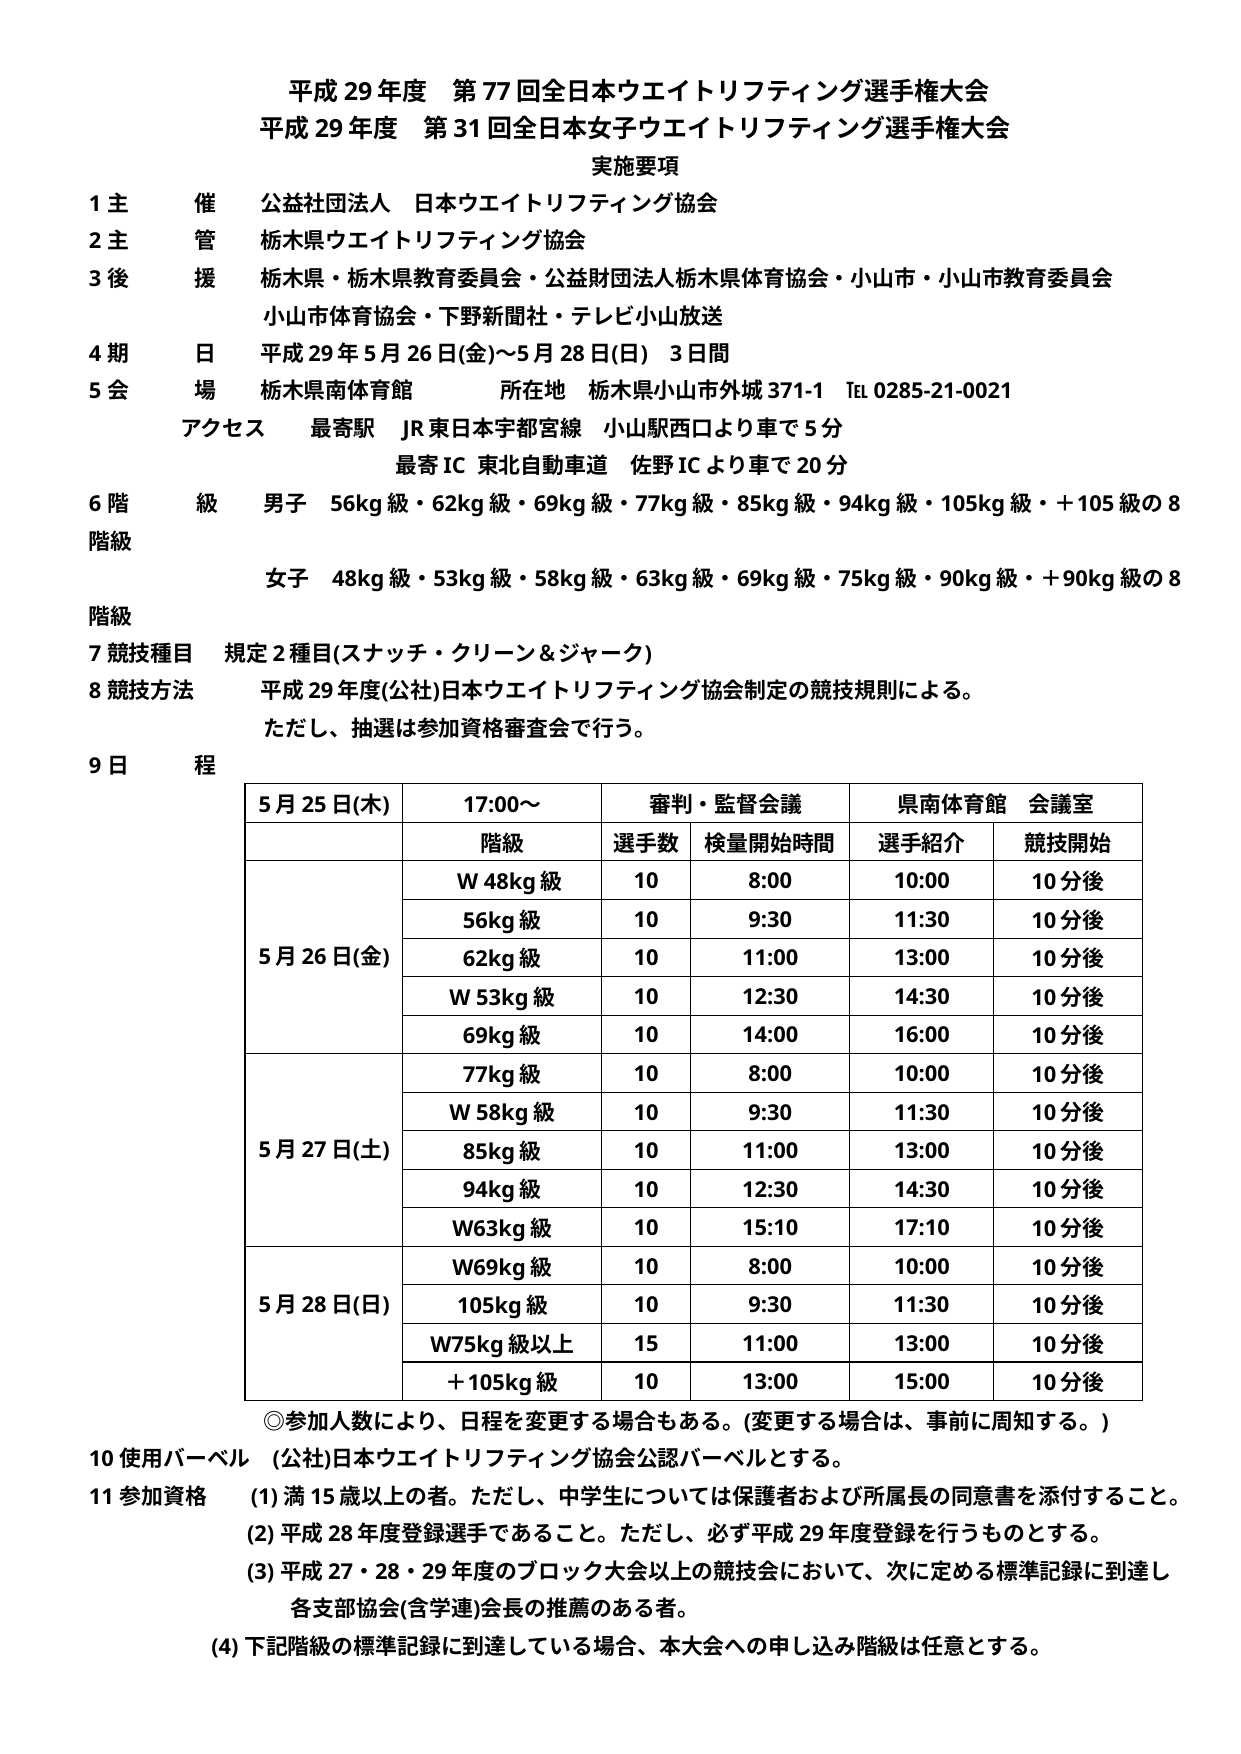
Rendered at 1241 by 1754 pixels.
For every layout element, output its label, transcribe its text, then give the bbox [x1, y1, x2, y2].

text 5 会 場 栃木県南体育館 所在地 栃木県小山市外城371-1 ℡ 0285-21-0021 [89, 371, 1181, 408]
text 4 期 日 平成29年5月26日(金)～5月28日(日) 3日間 [89, 333, 1181, 371]
table_cell W69kg級 [403, 1247, 601, 1284]
table_cell 62kg級 [403, 939, 601, 976]
table_cell 8:00 [691, 861, 849, 899]
table_cell 検量開始時間 [691, 823, 849, 860]
text 3 後 援 栃木県・栃木県教育委員会・公益財団法人栃木県体育協会・小山市・小山市教育委員会 [89, 258, 1181, 296]
table_cell 105kg級 [403, 1285, 601, 1323]
table_header 審判・監督会議 [602, 784, 849, 822]
table_cell 選手数 [602, 823, 690, 860]
table_cell 10 [602, 1170, 690, 1207]
table_cell W63kg級 [403, 1208, 601, 1246]
table_cell 11:30 [850, 1093, 993, 1130]
table_cell 69kg級 [403, 1016, 601, 1053]
table_cell 10分後 [994, 939, 1142, 976]
text 9 日 程 [89, 746, 1181, 783]
text (2) 平成28年度登録選手であること。ただし、必ず平成29年度登録を行うものとする。 [89, 1513, 1181, 1551]
text 実施要項 [89, 146, 1181, 183]
table_cell 10 [602, 939, 690, 976]
table_cell 10分後 [994, 1324, 1142, 1361]
table_cell 10分後 [994, 977, 1142, 1014]
table_cell 10 [602, 1016, 690, 1053]
text 10 使用バーベル (公社)日本ウエイトリフティング協会公認バーベルとする。 [89, 1438, 1181, 1476]
table_cell 10分後 [994, 1363, 1142, 1400]
table_cell 10分後 [994, 1093, 1142, 1130]
table_cell 10分後 [994, 1170, 1142, 1207]
table_cell 9:30 [691, 1093, 849, 1130]
table_cell 10 [602, 1363, 690, 1400]
table_header 県南体育館 会議室 [850, 784, 1142, 822]
table_cell 14:30 [850, 977, 993, 1014]
table_cell W 48kg級 [403, 861, 601, 899]
table_cell 10 [602, 1285, 690, 1323]
table_cell 5月26日(金) [246, 861, 402, 1053]
table_cell 5月27日(土) [246, 1054, 402, 1246]
text 8 競技方法 平成29年度(公社)日本ウエイトリフティング協会制定の競技規則による。 [89, 671, 1181, 708]
table_header 17:00～ [403, 784, 601, 822]
table_cell 10 [602, 977, 690, 1014]
table_cell 10分後 [994, 861, 1142, 899]
table_cell 77kg級 [403, 1054, 601, 1092]
table_cell W 53kg級 [403, 977, 601, 1014]
table_cell 10 [602, 1093, 690, 1130]
table_cell 10分後 [994, 900, 1142, 937]
table_cell 10:00 [850, 1247, 993, 1284]
table_cell 10 [602, 1054, 690, 1092]
table_cell 15 [602, 1324, 690, 1361]
text 平成29年度 第31回全日本女子ウエイトリフティング選手権大会 [89, 108, 1181, 146]
table_cell 15:10 [691, 1208, 849, 1246]
table_cell 10分後 [994, 1208, 1142, 1246]
text (4) 下記階級の標準記録に到達している場合、本大会への申し込み階級は任意とする。 [89, 1626, 1181, 1663]
table_cell 10 [602, 1247, 690, 1284]
table_cell 14:30 [850, 1170, 993, 1207]
text 6 階 級 男子 56kg級・62kg級・69kg級・77kg級・85kg級・94kg級・105kg級・＋105級の8階級 [89, 483, 1181, 558]
text 1 主 催 公益社団法人 日本ウエイトリフティング協会 [89, 183, 1181, 221]
table_cell 10 [602, 1208, 690, 1246]
table_cell 15:00 [850, 1363, 993, 1400]
table_cell 8:00 [691, 1054, 849, 1092]
table_cell 12:30 [691, 1170, 849, 1207]
table_cell 10分後 [994, 1054, 1142, 1092]
table_cell 11:00 [691, 1131, 849, 1169]
text 各支部協会(含学連)会長の推薦のある者。 [89, 1588, 1181, 1626]
table_cell 12:30 [691, 977, 849, 1014]
table_cell 85kg級 [403, 1131, 601, 1169]
text 2 主 管 栃木県ウエイトリフティング協会 [89, 221, 1181, 258]
table_cell 13:00 [850, 1131, 993, 1169]
table_cell ＋105kg級 [403, 1363, 601, 1400]
table_cell 14:00 [691, 1016, 849, 1053]
table_cell 11:30 [850, 900, 993, 937]
table_cell 8:00 [691, 1247, 849, 1284]
table_cell 10:00 [850, 861, 993, 899]
table_cell 10分後 [994, 1016, 1142, 1053]
table_cell 17:10 [850, 1208, 993, 1246]
text ただし、抽選は参加資格審査会で行う。 [89, 708, 1181, 746]
table_cell 競技開始 [994, 823, 1142, 860]
table_cell 9:30 [691, 900, 849, 937]
table_cell 13:00 [691, 1363, 849, 1400]
table_cell 10 [602, 1131, 690, 1169]
text 7 競技種目 規定2種目(スナッチ・クリーン＆ジャーク) [89, 633, 1181, 671]
text 11 参加資格 (1) 満15歳以上の者。ただし、中学生については保護者および所属長の同意書を添付すること。 [89, 1476, 1181, 1513]
table_cell 階級 [403, 823, 601, 860]
table_cell 56kg級 [403, 900, 601, 937]
text ◎参加人数により、日程を変更する場合もある。(変更する場合は、事前に周知する。) [89, 1401, 1181, 1438]
table_cell 11:00 [691, 1324, 849, 1361]
table_cell [246, 823, 402, 860]
table_cell W75kg級以上 [403, 1324, 601, 1361]
table_cell 9:30 [691, 1285, 849, 1323]
table_cell 選手紹介 [850, 823, 993, 860]
table_cell 11:30 [850, 1285, 993, 1323]
table_cell W 58kg級 [403, 1093, 601, 1130]
table_cell 5月28日(日) [246, 1247, 402, 1400]
table_cell 10分後 [994, 1285, 1142, 1323]
table_cell 10:00 [850, 1054, 993, 1092]
text アクセス 最寄駅 JR東日本宇都宮線 小山駅西口より車で5分 [89, 408, 1181, 446]
table_cell 10分後 [994, 1247, 1142, 1284]
text 平成29年度 第77回全日本ウエイトリフティング選手権大会 [89, 71, 1181, 108]
text 小山市体育協会・下野新聞社・テレビ小山放送 [89, 296, 1181, 333]
text (3) 平成27・28・29年度のブロック大会以上の競技会において、次に定める標準記録に到達し [89, 1551, 1181, 1588]
table_cell 94kg級 [403, 1170, 601, 1207]
text 最寄IC 東北自動車道 佐野ICより車で20分 [89, 446, 1181, 483]
text 女子 48kg級・53kg級・58kg級・63kg級・69kg級・75kg級・90kg級・＋90kg級の8階級 [89, 558, 1181, 633]
table_cell 13:00 [850, 1324, 993, 1361]
table_header 5月25日(木) [246, 784, 402, 822]
table_cell 11:00 [691, 939, 849, 976]
table_cell 10 [602, 861, 690, 899]
table_cell 10 [602, 900, 690, 937]
table_cell 13:00 [850, 939, 993, 976]
table_cell 10分後 [994, 1131, 1142, 1169]
table_cell 16:00 [850, 1016, 993, 1053]
